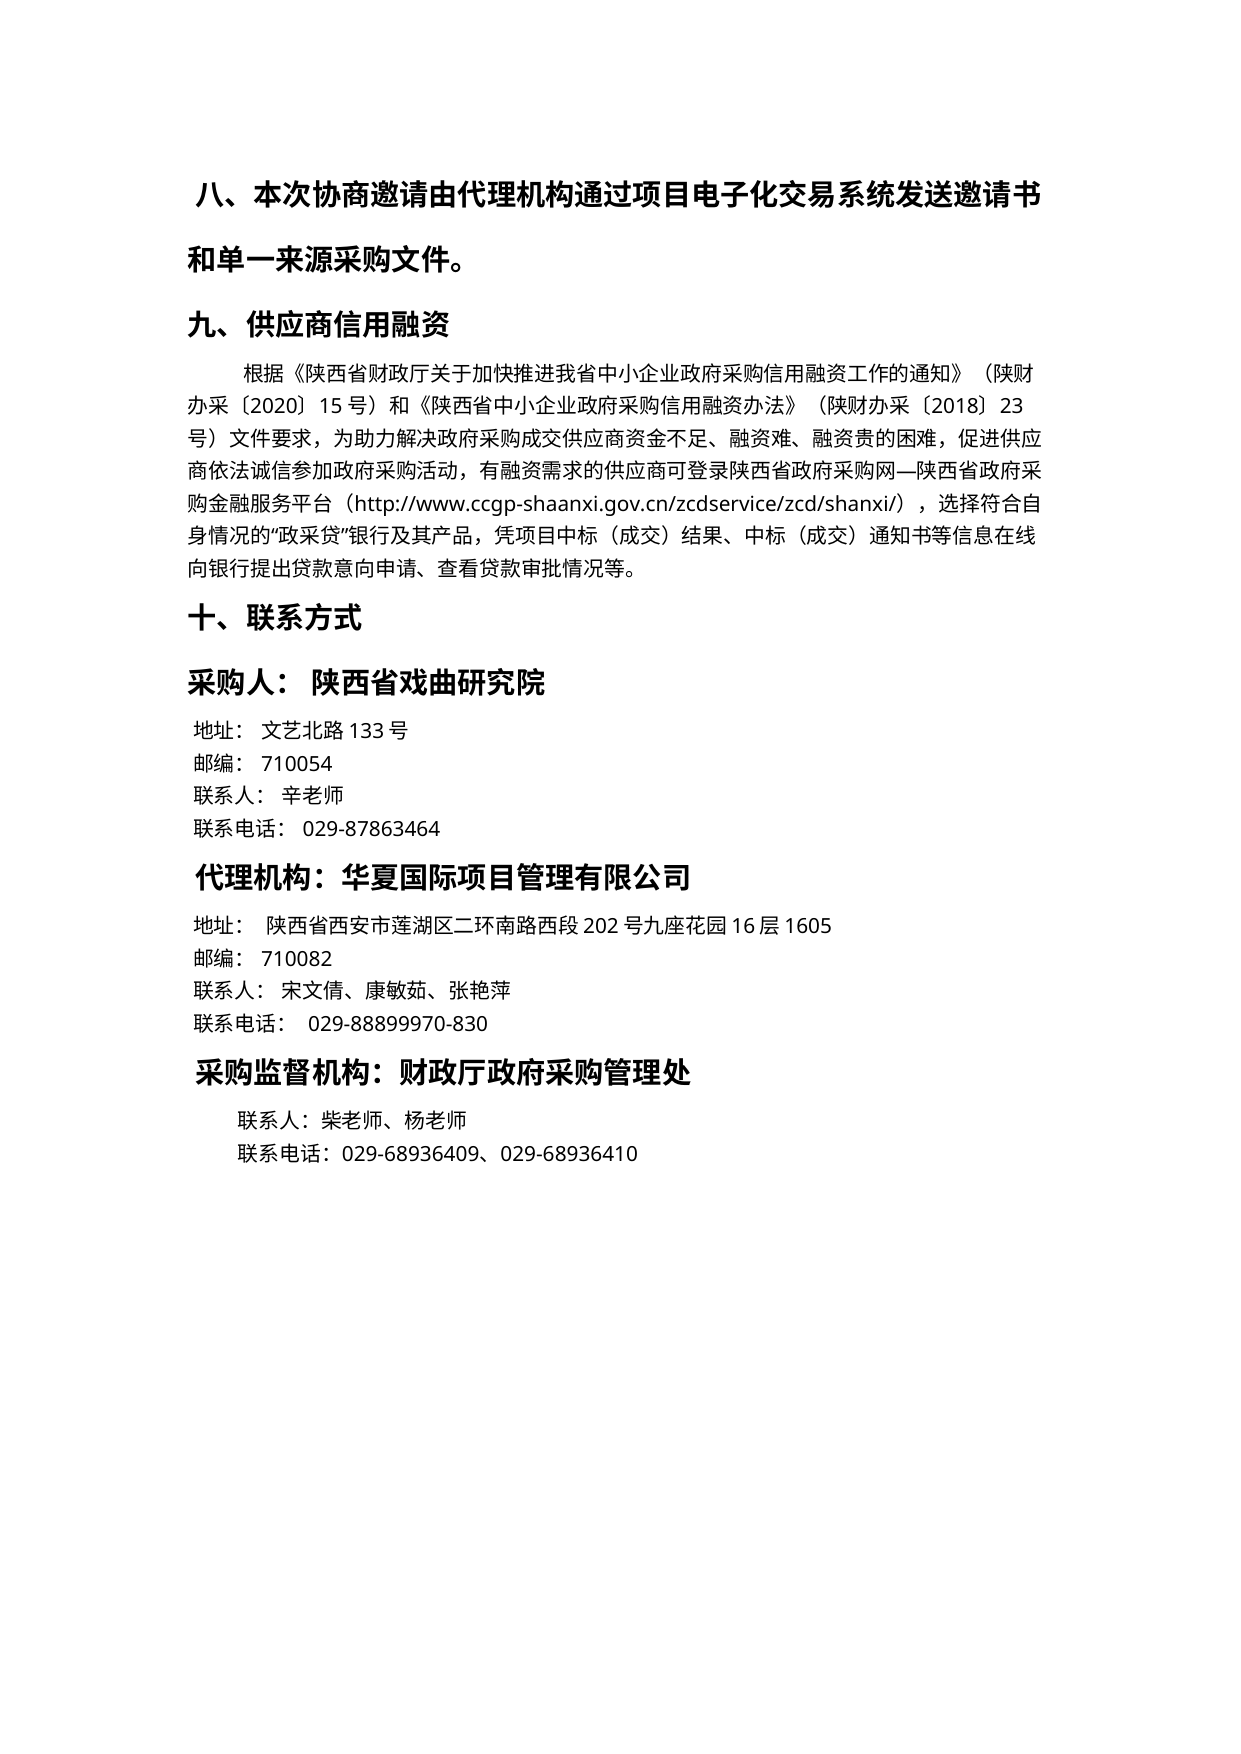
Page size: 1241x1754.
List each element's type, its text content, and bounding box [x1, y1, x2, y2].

text 联系电话： 029-87863464 [187, 812, 1053, 844]
text 地址： 文艺北路133号 [187, 714, 1053, 747]
text 地址： 陕西省西安市莲湖区二环南路西段202号九座花园16层1605 [187, 909, 1053, 942]
text 十、联系方式 [187, 584, 1053, 649]
text 采购监督机构：财政厅政府采购管理处 [187, 1039, 1053, 1104]
text 九、供应商信用融资 [187, 292, 1053, 357]
text 邮编： 710054 [187, 747, 1053, 779]
text 联系电话：029-68936409、029-68936410 [187, 1137, 1053, 1169]
text 邮编： 710082 [187, 942, 1053, 974]
text 联系人：柴老师、杨老师 [187, 1104, 1053, 1137]
text 联系人： 辛老师 [187, 779, 1053, 812]
text 八、本次协商邀请由代理机构通过项目电子化交易系统发送邀请书和单一来源采购文件。 [187, 162, 1053, 292]
text 联系人： 宋文倩、康敏茹、张艳萍 [187, 974, 1053, 1007]
text 联系电话： 029-88899970-830 [187, 1007, 1053, 1039]
text 代理机构：华夏国际项目管理有限公司 [187, 844, 1053, 909]
text 根据《陕西省财政厅关于加快推进我省中小企业政府采购信用融资工作的通知》（陕财办采〔2020〕15 号）和《陕西省中小企业政府采购信用融资办法》（陕财办采〔2018〕23 号）文件要求，为助力解决政府采购成交供应商资金不足、融资难、融资贵的困难，促进供应商依法诚信参加政府采购活动，有融资需求的供应商可登录陕西省政府采购网—陕西省政府采购金融服务平台（http://www.ccgp-shaanxi.gov.cn/zcdservice/zcd/shanxi/），选择符合自身情况的“政采贷”银行及其产品，凭项目中标（成交）结果、中标（成交）通知书等信息在线向银行提出贷款意向申请、查看贷款审批情况等。 [187, 357, 1053, 584]
text 采购人： 陕西省戏曲研究院 [187, 649, 1053, 714]
